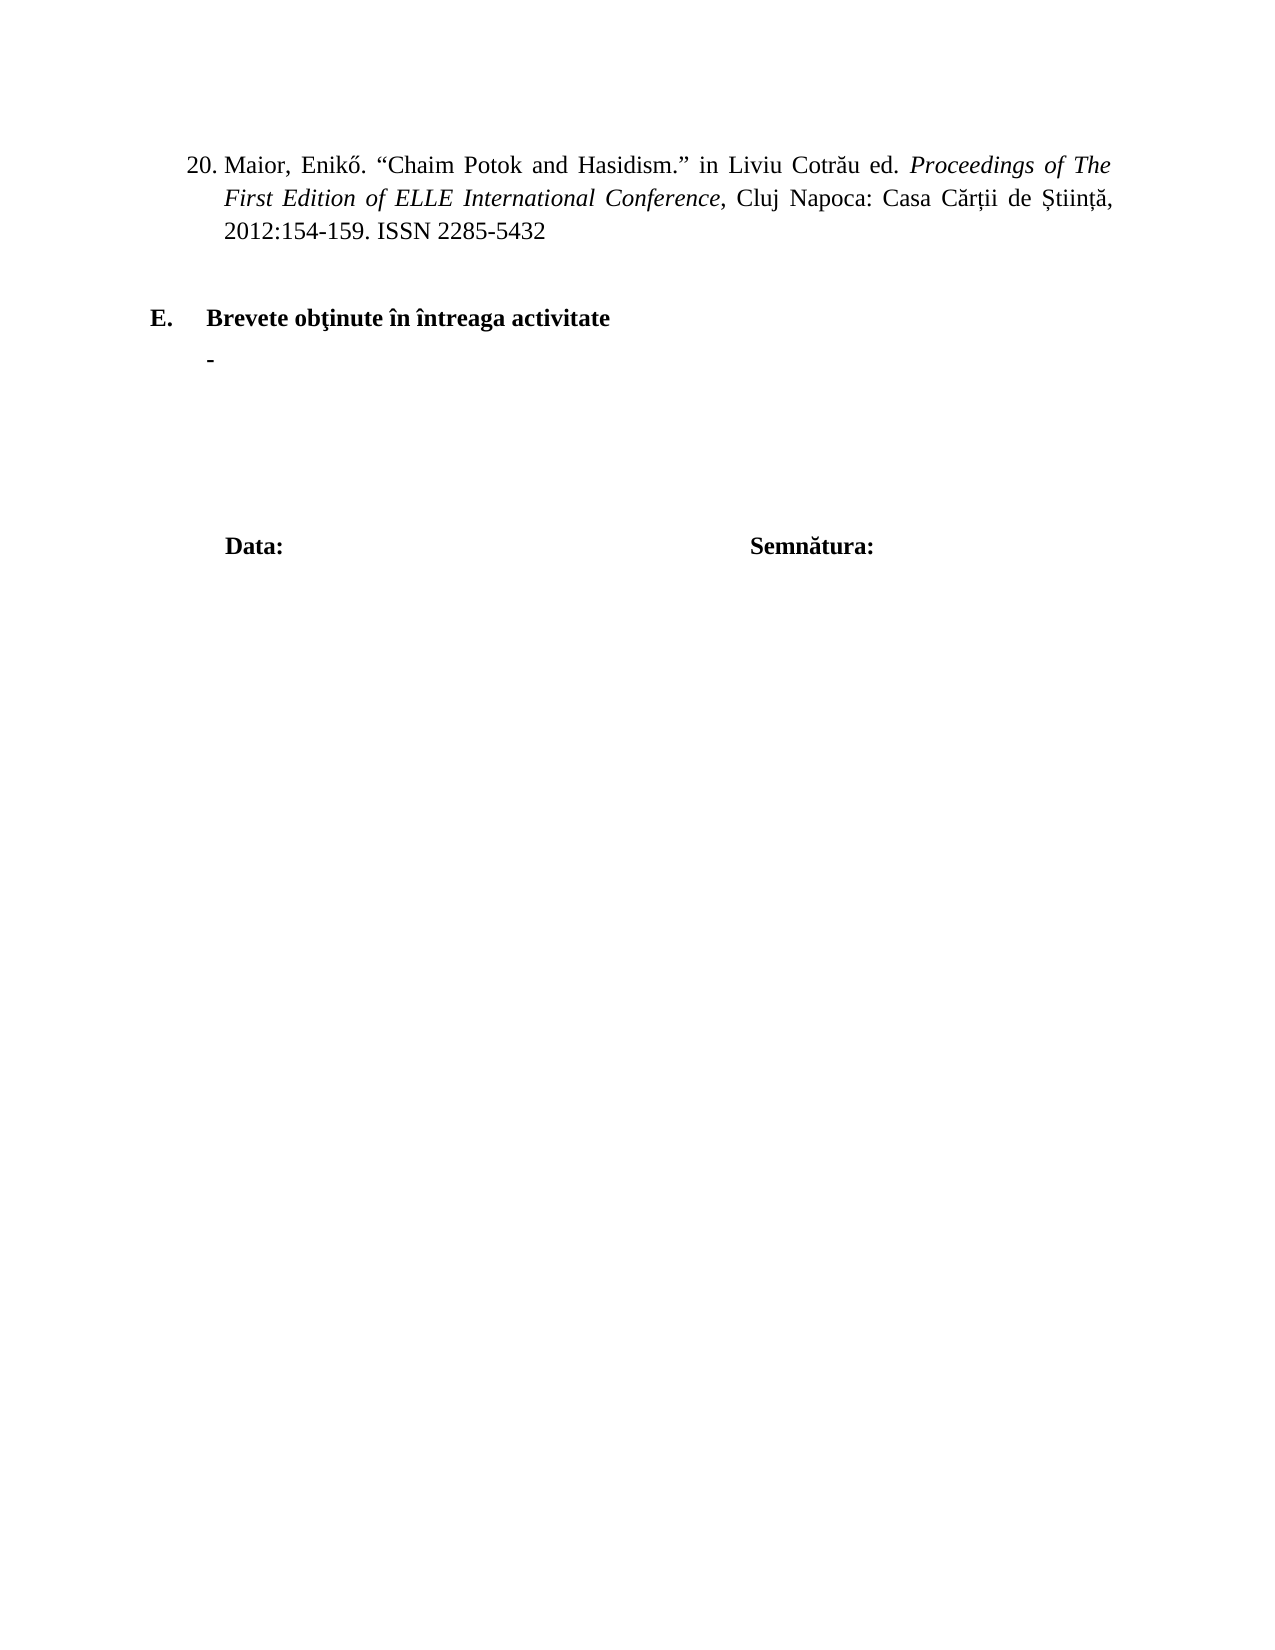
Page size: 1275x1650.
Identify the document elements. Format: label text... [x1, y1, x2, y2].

list Maior, Enikő. “Chaim Potok and Hasidism.” in Liviu Cotrău ed. Proceedings of The First Edition of ELLE International Conference, Cluj Napoca: Casa Cărții de Știință, 2012:154-159. ISSN 2285-5432 [186, 150, 1113, 245]
text - [206, 344, 1125, 373]
text Data: Semnătura: [150, 527, 1125, 560]
list Brevete obţinute în întreaga activitate [150, 303, 1125, 332]
